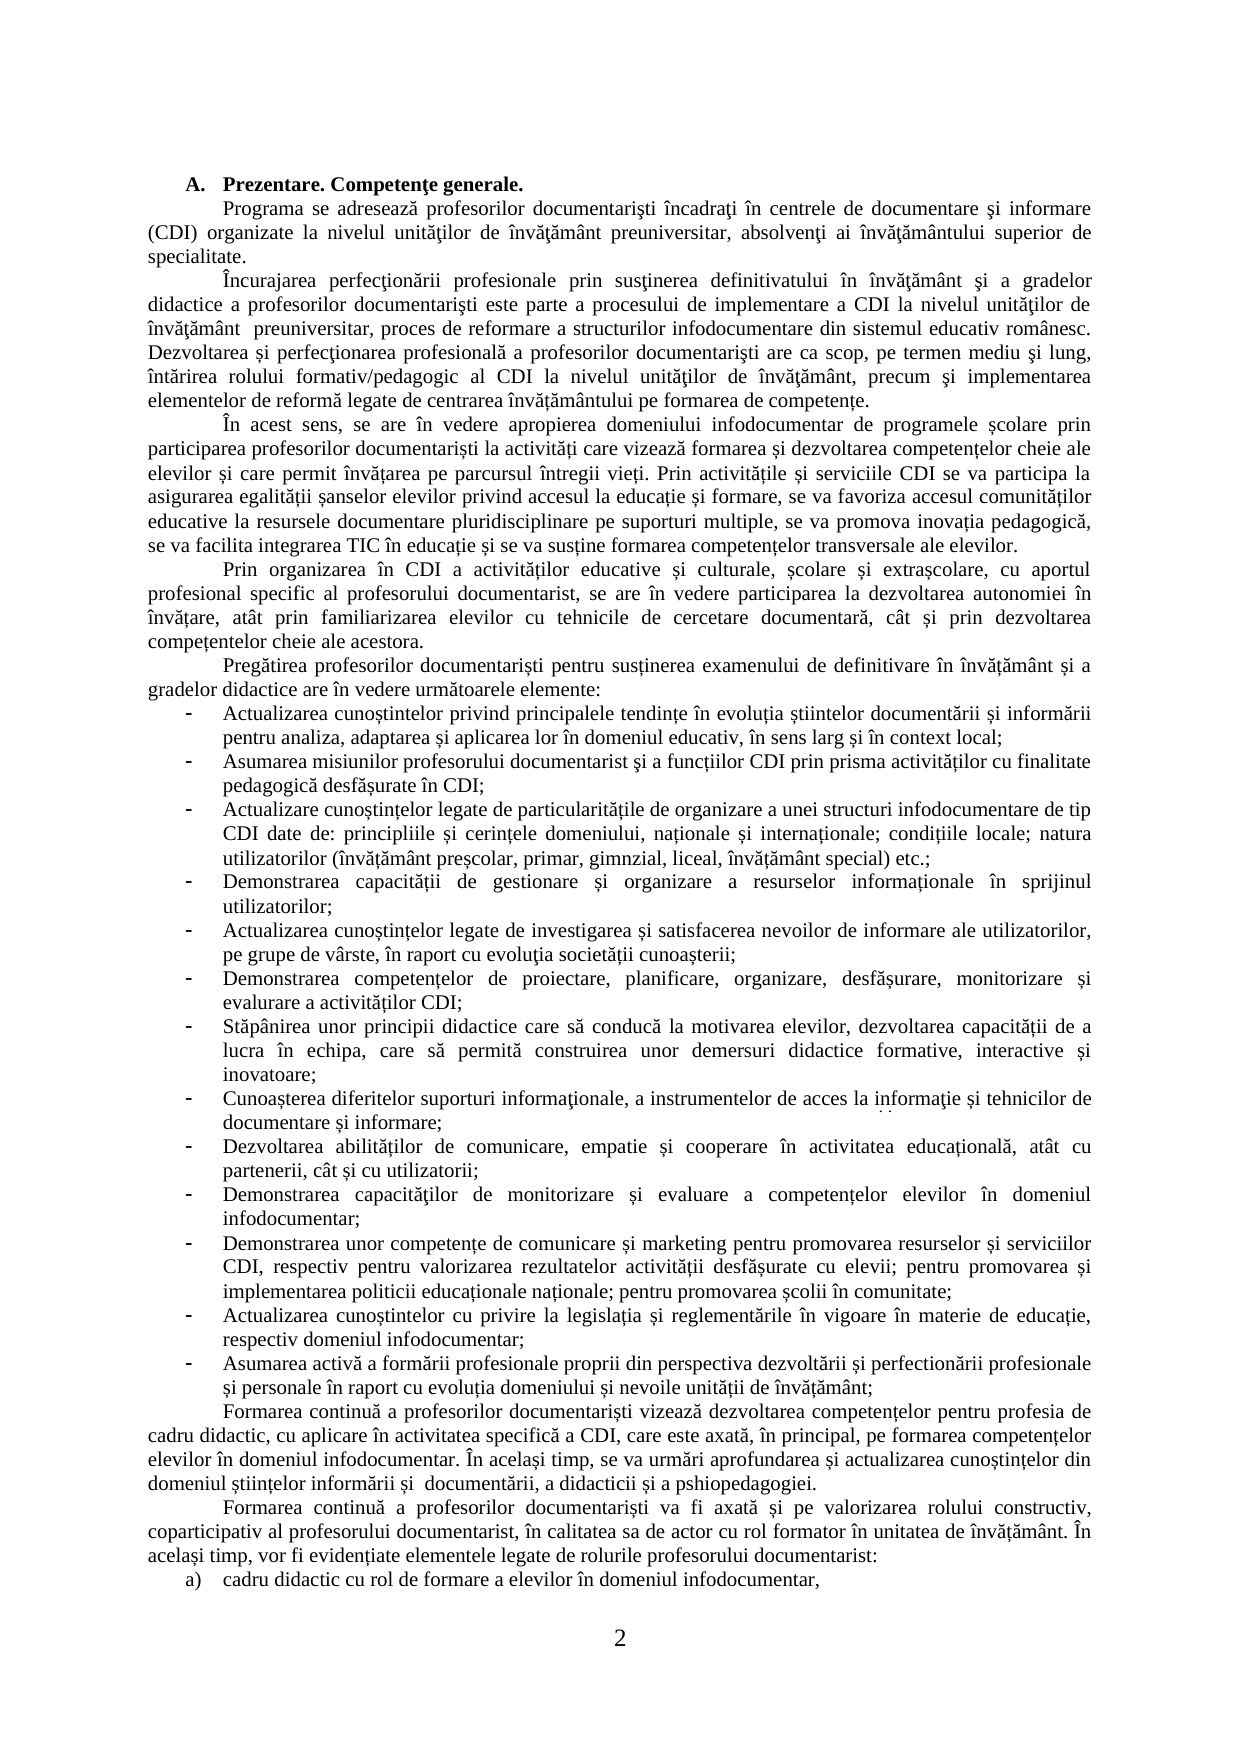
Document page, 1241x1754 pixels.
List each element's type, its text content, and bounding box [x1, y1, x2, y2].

list Demonstrarea unor competențe de comunicare și marketing pentru promovarea resurselor și serviciilor CDI, respectiv pentru valorizarea rezultatelor activității desfășurate cu elevii; pentru promovarea și implementarea politicii educaționale naționale; pentru promovarea școlii în comunitate; [185, 1230, 1093, 1303]
list Asumarea misiunilor profesorului documentarist şi a funcțiilor CDI prin prisma activităților cu finalitate pedagogică desfășurate în CDI; [185, 749, 1093, 797]
text Formarea continuă a profesorilor documentariști vizează dezvoltarea competențelor pentru profesia de cadru didactic, cu aplicare în activitatea specifică a CDI, care este axată, în principal, pe formarea competențelor elevilor în domeniul infodocumentar. În același timp, se va urmări aprofundarea și actualizarea cunoștințelor din domeniul științelor informării și documentării, a didacticii și a pshiopedagogiei. [148, 1399, 1093, 1495]
list Demonstrarea capacității de gestionare și organizare a resurselor informaționale în sprijinul utilizatorilor; [185, 869, 1093, 918]
list Demonstrarea competențelor de proiectare, planificare, organizare, desfășurare, monitorizare și evalurare a activităților CDI; [185, 966, 1093, 1014]
text Pregătirea profesorilor documentariști pentru susținerea examenului de definitivare în învățământ și a gradelor didactice are în vedere următoarele elemente: [148, 653, 1093, 701]
list Stăpânirea unor principii didactice care să conducă la motivarea elevilor, dezvoltarea capacității de a lucra în echipa, care să permită construirea unor demersuri didactice formative, interactive și inovatoare; [185, 1014, 1093, 1086]
list Actualizarea cunoștintelor privind principalele tendințe în evoluția știintelor documentării și informării pentru analiza, adaptarea și aplicarea lor în domeniul educativ, în sens larg și în context local; [185, 701, 1093, 749]
list Actualizarea cunoștințelor legate de investigarea și satisfacerea nevoilor de informare ale utilizatorilor, pe grupe de vârste, în raport cu evoluţia societății cunoașterii; [185, 918, 1093, 966]
text Încurajarea perfecţionării profesionale prin susţinerea definitivatului în învăţământ şi a gradelor didactice a profesorilor documentarişti este parte a procesului de implementare a CDI la nivelul unităţilor de învăţământ preuniversitar, proces de reformare a structurilor infodocumentare din sistemul educativ românesc. Dezvoltarea și perfecţionarea profesională a profesorilor documentarişti are ca scop, pe termen mediu şi lung, întărirea rolului formativ/pedagogic al CDI la nivelul unităţilor de învăţământ, precum şi implementarea elementelor de reformă legate de centrarea învățământului pe formarea de competențe. [148, 268, 1093, 412]
list Demonstrarea capacităţilor de monitorizare și evaluare a competențelor elevilor în domeniul infodocumentar; [185, 1182, 1093, 1230]
list cadru didactic cu rol de formare a elevilor în domeniul infodocumentar, [185, 1567, 1093, 1591]
list Actualizarea cunoștintelor cu privire la legislația și reglementările în vigoare în materie de educație, respectiv domeniul infodocumentar; [185, 1303, 1093, 1351]
text Formarea continuă a profesorilor documentariști va fi axată și pe valorizarea rolului constructiv, coparticipativ al profesorului documentarist, în calitatea sa de actor cu rol formator în unitatea de învățământ. În același timp, vor fi evidențiate elementele legate de rolurile profesorului documentarist: [148, 1495, 1093, 1567]
text În acest sens, se are în vedere apropierea domeniului infodocumentar de programele școlare prin participarea profesorilor documentariști la activități care vizează formarea și dezvoltarea competențelor cheie ale elevilor și care permit învățarea pe parcursul întregii vieți. Prin activitățile și serviciile CDI se va participa la asigurarea egalității șanselor elevilor privind accesul la educație și formare, se va favoriza accesul comunităților educative la resursele documentare pluridisciplinare pe suporturi multiple, se va promova inovația pedagogică, se va facilita integrarea TIC în educație și se va susține formarea competențelor transversale ale elevilor. [148, 412, 1093, 557]
text Prin organizarea în CDI a activităților educative și culturale, școlare și extrașcolare, cu aportul profesional specific al profesorului documentarist, se are în vedere participarea la dezvoltarea autonomiei în învățare, atât prin familiarizarea elevilor cu tehnicile de cercetare documentară, cât și prin dezvoltarea compețentelor cheie ale acestora. [148, 557, 1093, 653]
list Actualizare cunoștințelor legate de particularitățile de organizare a unei structuri infodocumentare de tip CDI date de: principliile și cerințele domeniului, naționale și internaționale; condițiile locale; natura utilizatorilor (învățământ preșcolar, primar, gimnzial, liceal, învățământ special) etc.; [185, 797, 1093, 869]
list Dezvoltarea abilităților de comunicare, empatie și cooperare în activitatea educațională, atât cu partenerii, cât și cu utilizatorii; [185, 1134, 1093, 1182]
text Programa se adresează profesorilor documentarişti încadraţi în centrele de documentare şi informare (CDI) organizate la nivelul unităţilor de învăţământ preuniversitar, absolvenţi ai învăţământului superior de specialitate. [148, 196, 1093, 268]
list Asumarea activă a formării profesionale proprii din perspectiva dezvoltării și perfectionării profesionale și personale în raport cu evoluția domeniului și nevoile unității de învățământ; [185, 1351, 1093, 1399]
list Prezentare. Competenţe generale. [185, 172, 1093, 196]
list Cunoașterea diferitelor suporturi informaţionale, a instrumentelor de acces la informaţie și tehnicilor de documentare și informare; [185, 1086, 1093, 1134]
